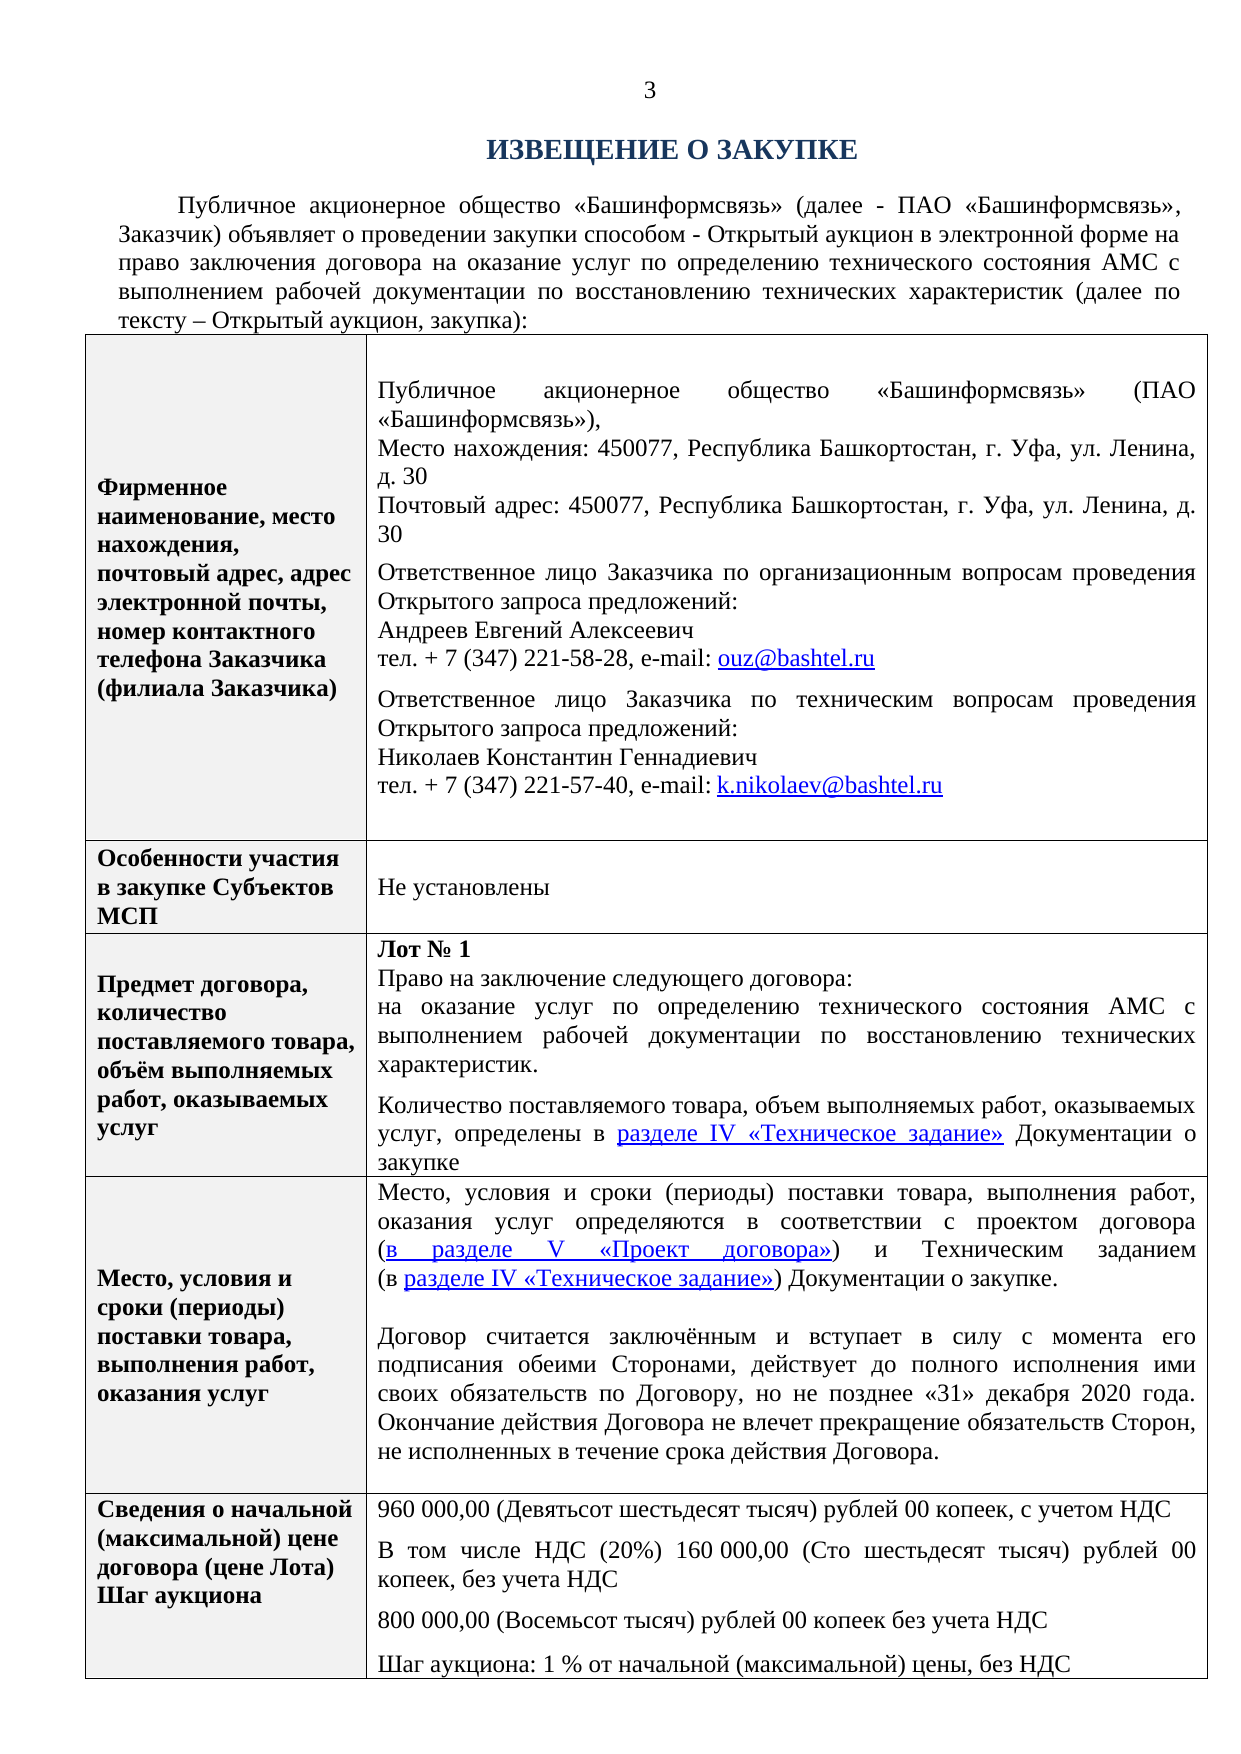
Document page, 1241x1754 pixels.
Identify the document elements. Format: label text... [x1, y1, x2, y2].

table_cell Лот № 1 Право на заключение следующего договора: на оказание услуг по определению технического состояния АМС с выполнением рабочей документации по восстановлению технических характеристик. Количество поставляемого товара, объем выполняемых работ, оказываемых услуг, определены в разделе IV «Техническое задание» Документации о закупке [367, 934, 1207, 1176]
text Публичное акционерное общество «Башинформсвязь» (далее - ПАО «Башинформсвязь», Заказчик) объявляет о проведении закупки способом - Открытый аукцион в электронной форме на право заключения договора на оказание услуг по определению технического состояния АМС с выполнением рабочей документации по восстановлению технических характеристик (далее по тексту – Открытый аукцион, закупка): [118, 190, 1181, 334]
text ИЗВЕЩЕНИЕ О ЗАКУПКЕ [163, 132, 1181, 166]
table_cell Предмет договора, количество поставляемого товара, объём выполняемых работ, оказываемых услуг [86, 934, 366, 1176]
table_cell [86, 1494, 366, 1677]
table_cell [367, 1494, 1207, 1677]
table_cell Особенности участия в закупке Субъектов МСП [86, 841, 366, 933]
table_cell Место, условия и сроки (периоды) поставки товара, выполнения работ, оказания услуг [86, 1177, 366, 1493]
table_header Фирменное наименование, место нахождения, почтовый адрес, адрес электронной почты, номер контактного телефона Заказчика (филиала Заказчика) [86, 335, 366, 839]
table_header Публичное акционерное общество «Башинформсвязь» (ПАО «Башинформсвязь»), Место нахождения: 450077, Республика Башкортостан, г. Уфа, ул. Ленина, д. 30 Почтовый адрес: 450077, Республика Башкортостан, г. Уфа, ул. Ленина, д. 30 Ответственное лицо Заказчика по организационным вопросам проведения Открытого запроса предложений: Андреев Евгений Алексеевич тел. + 7 (347) 221-58-28, e-mail: ouz@bashtel.ru Ответственное лицо Заказчика по техническим вопросам проведения Открытого запроса предложений: Николаев Константин Геннадиевич тел. + 7 (347) 221-57-40, e-mail: k.nikolaev@bashtel.ru [367, 335, 1207, 839]
table_cell Место, условия и сроки (периоды) поставки товара, выполнения работ, оказания услуг определяются в соответствии с проектом договора (в разделе V «Проект договора») и Техническим заданием (в разделе IV «Техническое задание») Документации о закупке. Договор считается заключённым и вступает в силу с момента его подписания обеими Сторонами, действует до полного исполнения ими своих обязательств по Договору, но не позднее «31» декабря 2020 года. Окончание действия Договора не влечет прекращение обязательств Сторон, не исполненных в течение срока действия Договора. [367, 1177, 1207, 1493]
table_cell Не установлены [367, 841, 1207, 933]
